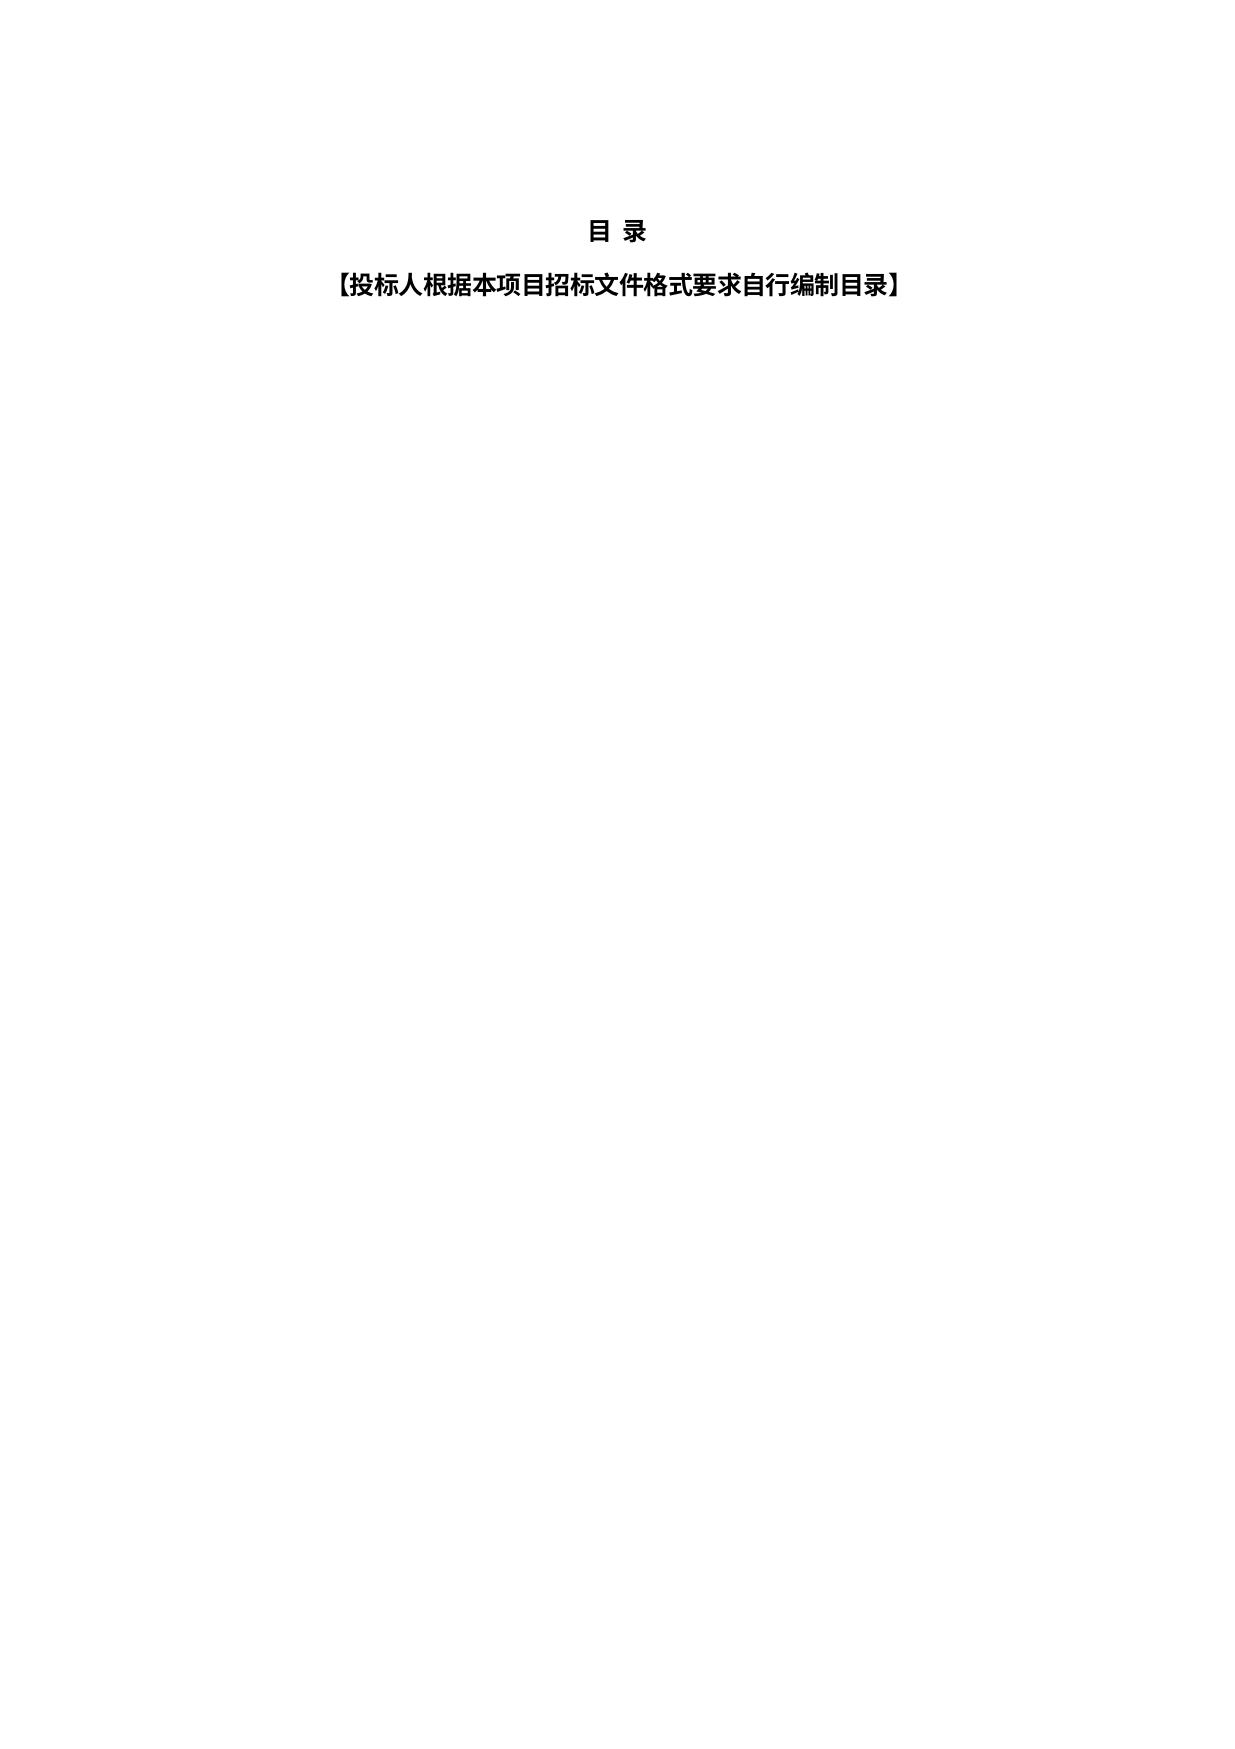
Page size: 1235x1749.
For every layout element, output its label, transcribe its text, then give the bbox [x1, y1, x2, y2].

text 目 录 [187, 211, 1047, 247]
text 【投标人根据本项目招标文件格式要求自行编制目录】 [195, 265, 1044, 302]
